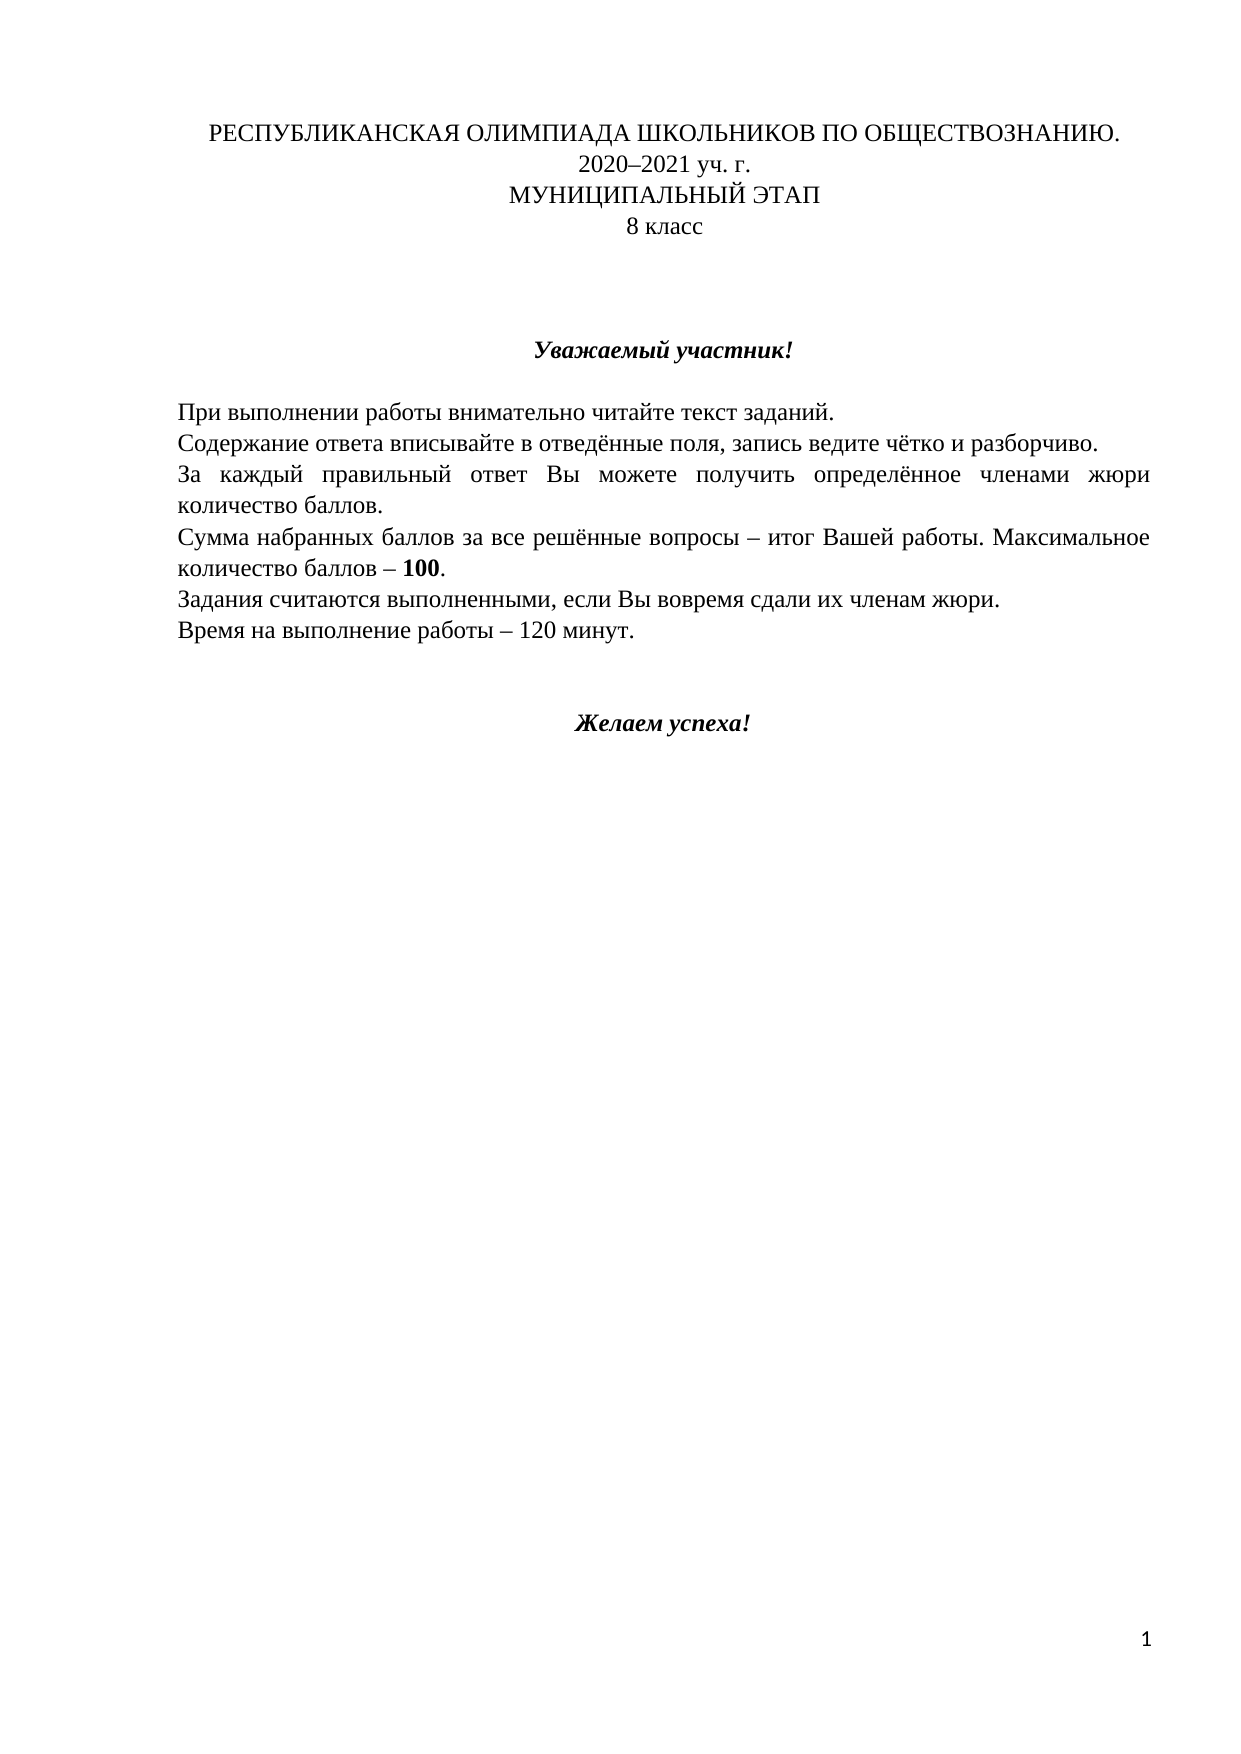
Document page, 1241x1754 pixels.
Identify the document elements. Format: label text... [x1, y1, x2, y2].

text При выполнении работы внимательно читайте текст заданий. [177, 397, 1152, 426]
text Задания считаются выполненными, если Вы вовремя сдали их членам жюри. [177, 584, 1152, 612]
text МУНИЦИПАЛЬНЫЙ ЭТАП [177, 180, 1152, 209]
text Желаем успеха! [177, 708, 1152, 737]
text Сумма набранных баллов за все решённые вопросы – итог Вашей работы. Максимальное количество баллов – 100. [177, 522, 1152, 581]
text 8 класс [177, 211, 1152, 240]
text Время на выполнение работы – 120 минут. [177, 615, 1152, 643]
text За каждый правильный ответ Вы можете получить определённое членами жюри количество баллов. [177, 459, 1152, 519]
text 2020–2021 уч. г. [177, 149, 1152, 178]
text РЕСПУБЛИКАНСКАЯ ОЛИМПИАДА ШКОЛЬНИКОВ ПО ОБЩЕСТВОЗНАНИЮ. [177, 118, 1152, 147]
text Уважаемый участник! [177, 335, 1152, 364]
text Содержание ответа вписывайте в отведённые поля, запись ведите чётко и разборчиво. [177, 428, 1152, 457]
